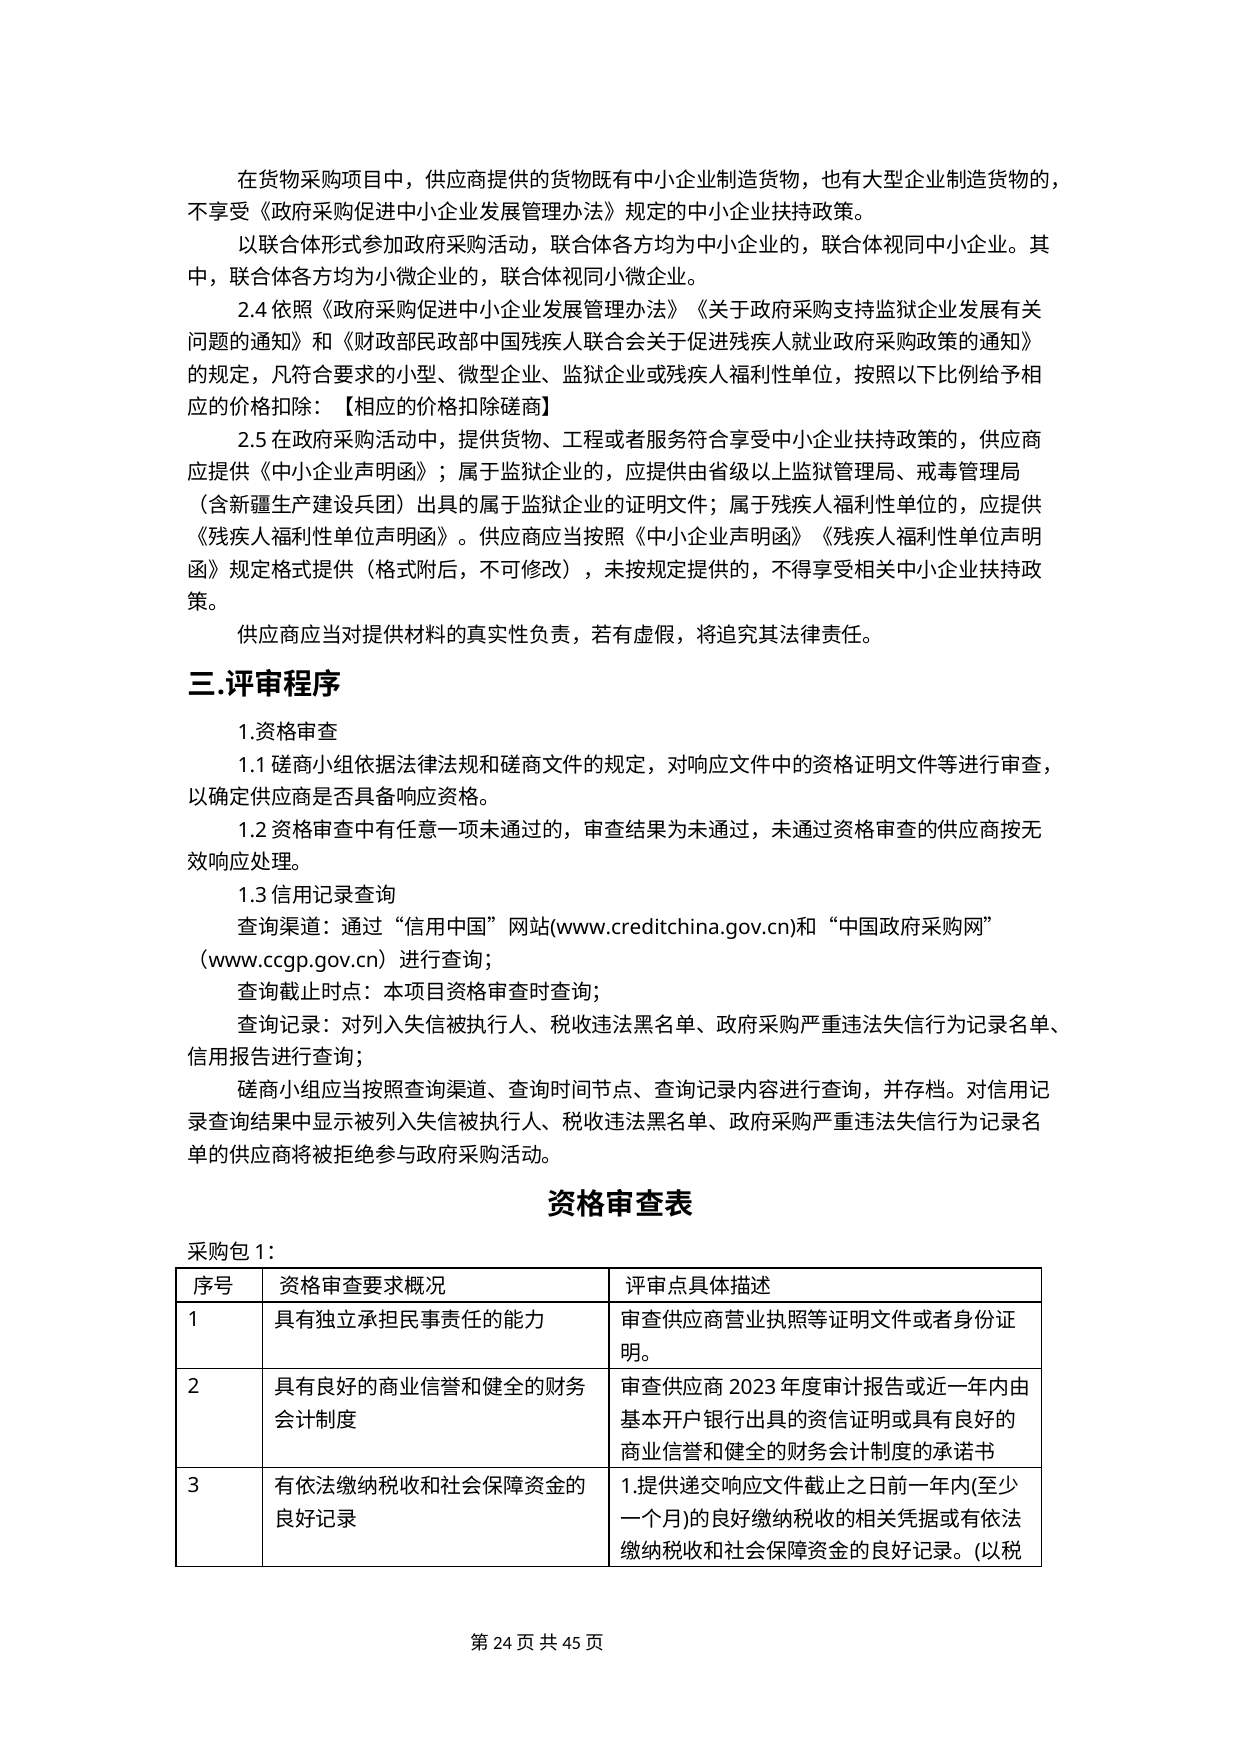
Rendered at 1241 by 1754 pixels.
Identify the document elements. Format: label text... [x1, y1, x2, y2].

text 以联合体形式参加政府采购活动，联合体各方均为中小企业的，联合体视同中小企业。其中，联合体各方均为小微企业的，联合体视同小微企业。 [187, 227, 1053, 292]
text 2.4依照《政府采购促进中小企业发展管理办法》《关于政府采购支持监狱企业发展有关问题的通知》和《财政部民政部中国残疾人联合会关于促进残疾人就业政府采购政策的通知》的规定，凡符合要求的小型、微型企业、监狱企业或残疾人福利性单位，按照以下比例给予相应的价格扣除：【相应的价格扣除磋商】 [187, 292, 1053, 422]
table_cell 有依法缴纳税收和社会保障资金的良好记录 [263, 1468, 608, 1566]
text 查询记录：对列入失信被执行人、税收违法黑名单、政府采购严重违法失信行为记录名单、信用报告进行查询； [187, 1007, 1053, 1072]
text 供应商应当对提供材料的真实性负责，若有虚假，将追究其法律责任。 [187, 617, 1053, 649]
text 采购包1： [187, 1234, 1053, 1267]
text 资格审查表 [187, 1169, 1053, 1234]
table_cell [610, 1468, 1041, 1566]
text 查询渠道：通过“信用中国”网站(www.creditchina.gov.cn)和“中国政府采购网”（www.ccgp.gov.cn）进行查询； [187, 909, 1053, 974]
table_cell 2 [177, 1369, 262, 1467]
text 1.2资格审查中有任意一项未通过的，审查结果为未通过，未通过资格审查的供应商按无效响应处理。 [187, 812, 1053, 877]
text 1.3信用记录查询 [187, 877, 1053, 909]
table_cell 具有独立承担民事责任的能力 [263, 1303, 608, 1368]
text 2.5在政府采购活动中，提供货物、工程或者服务符合享受中小企业扶持政策的，供应商应提供《中小企业声明函》；属于监狱企业的，应提供由省级以上监狱管理局、戒毒管理局（含新疆生产建设兵团）出具的属于监狱企业的证明文件；属于残疾人福利性单位的，应提供《残疾人福利性单位声明函》。供应商应当按照《中小企业声明函》《残疾人福利性单位声明函》规定格式提供（格式附后，不可修改），未按规定提供的，不得享受相关中小企业扶持政策。 [187, 422, 1053, 617]
table_cell 1 [177, 1303, 262, 1368]
table_cell 3 [177, 1468, 262, 1566]
text 三.评审程序 [187, 649, 1053, 714]
table_header 序号 [177, 1269, 262, 1301]
table_header 资格审查要求概况 [263, 1269, 608, 1301]
text 在货物采购项目中，供应商提供的货物既有中小企业制造货物，也有大型企业制造货物的，不享受《政府采购促进中小企业发展管理办法》规定的中小企业扶持政策。 [187, 162, 1053, 227]
text 磋商小组应当按照查询渠道、查询时间节点、查询记录内容进行查询，并存档。对信用记录查询结果中显示被列入失信被执行人、税收违法黑名单、政府采购严重违法失信行为记录名单的供应商将被拒绝参与政府采购活动。 [187, 1072, 1053, 1169]
table_cell 具有良好的商业信誉和健全的财务会计制度 [263, 1369, 608, 1467]
text 查询截止时点：本项目资格审查时查询； [187, 974, 1053, 1007]
table_header 评审点具体描述 [610, 1269, 1041, 1301]
text 1.资格审查 [187, 714, 1053, 747]
text 1.1磋商小组依据法律法规和磋商文件的规定，对响应文件中的资格证明文件等进行审查，以确定供应商是否具备响应资格。 [187, 747, 1053, 812]
table_cell 审查供应商营业执照等证明文件或者身份证明。 [610, 1303, 1041, 1368]
table_cell 审查供应商2023年度审计报告或近一年内由基本开户银行出具的资信证明或具有良好的商业信誉和健全的财务会计制度的承诺书 [610, 1369, 1041, 1467]
